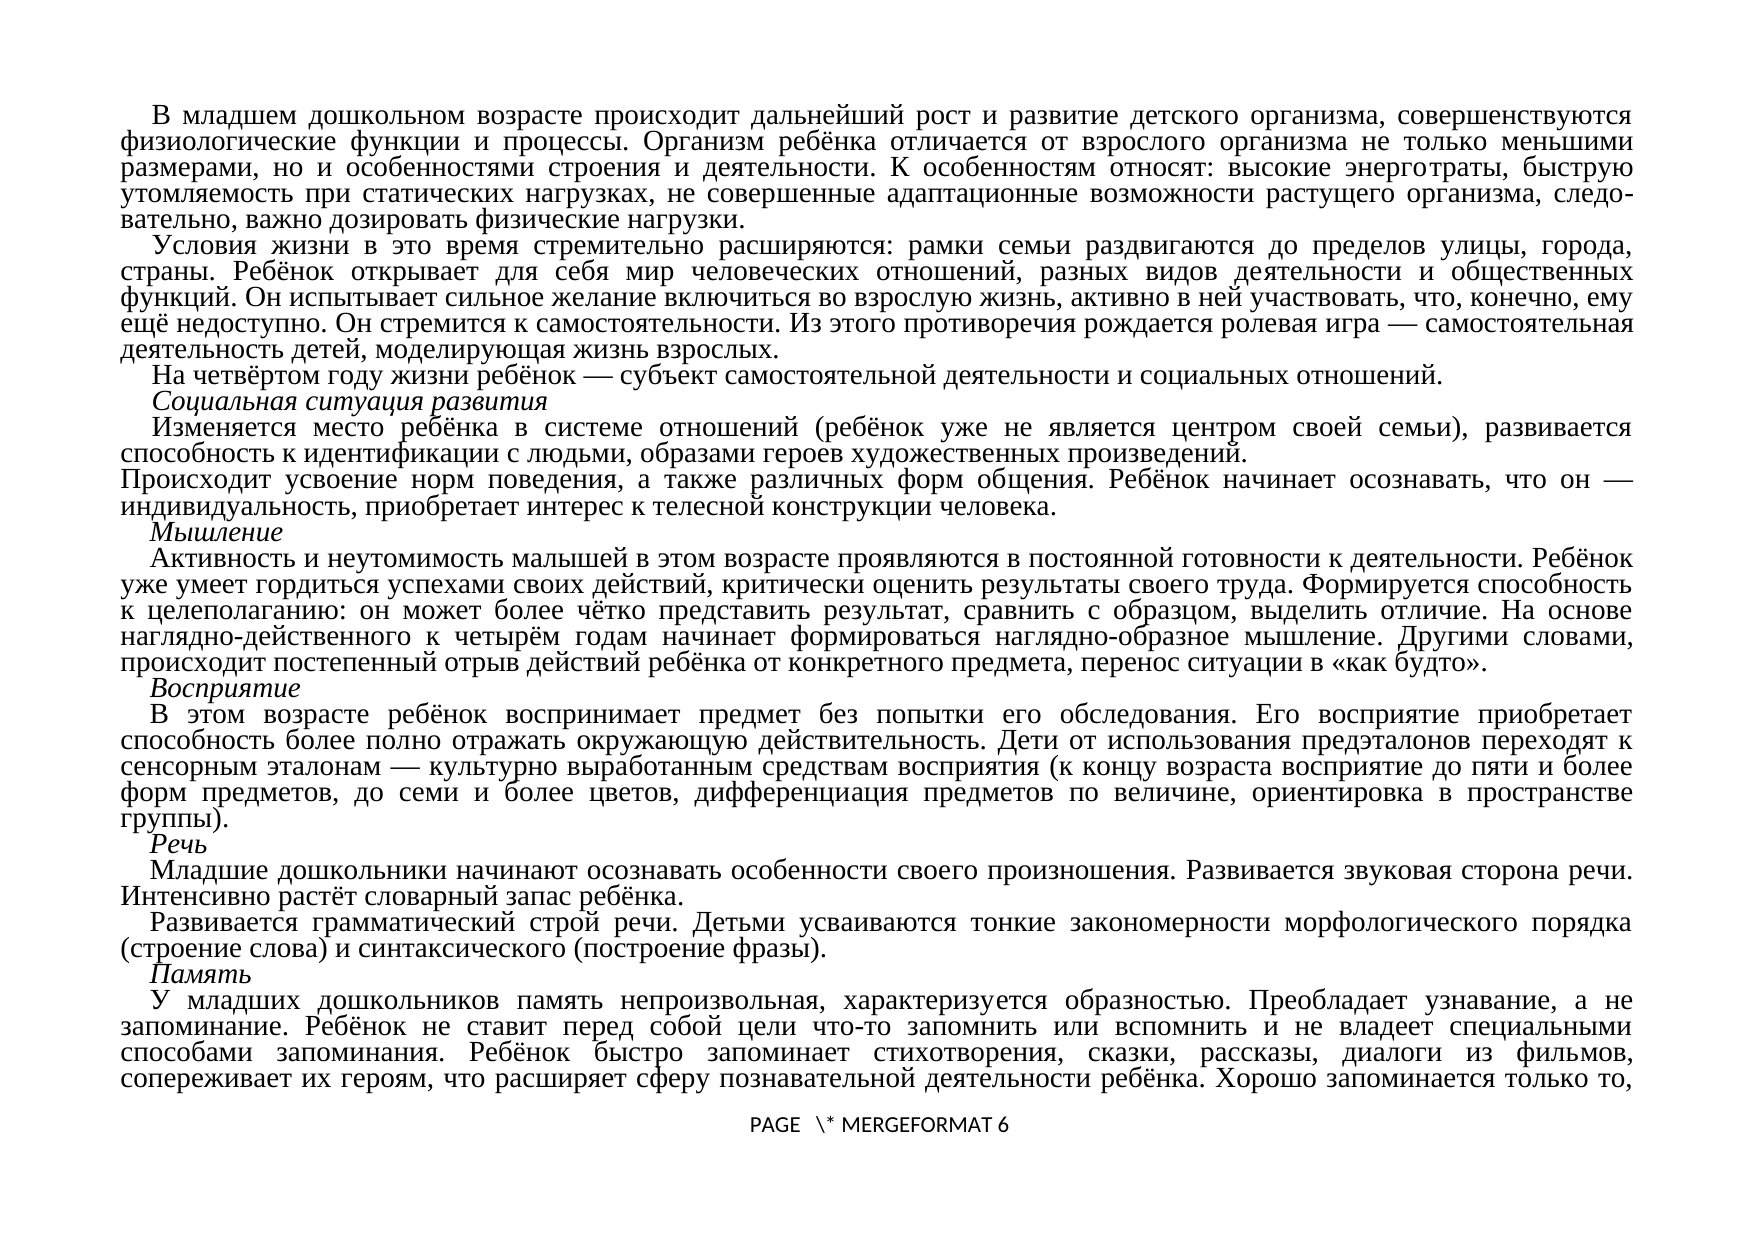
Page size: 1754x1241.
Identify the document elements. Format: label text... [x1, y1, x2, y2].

text Память [120, 963, 1636, 989]
text В младшем дошкольном возрасте происходит дальнейший рост и развитие детского организма, совершенствуются физиологические функции и процессы. Организм ребёнка отличается от взрослого организма не только меньшими размерами, но и особенностями строения и деятельности. К особенностям относят: высокие энерготраты, быструю утомляемость при статических нагрузках, не совершенные адаптационные возможности растущего организма, следовательно, важно дозировать физические нагрузки. [120, 103, 1634, 234]
text Изменяется место ребёнка в системе отношений (ребёнок уже не является центром своей семьи), развивается способность к идентификации с людьми, образами героев художественных произведений. [120, 416, 1634, 468]
text Происходит усвоение норм поведения, а также различных форм общения. Ребёнок начинает осознавать, что он — индивидуальность, приобретает интерес к телесной конструкции человека. [120, 468, 1634, 520]
text Развивается грамматический строй речи. Детьми усваиваются тонкие закономерности морфологического порядка (строение слова) и синтаксического (построение фразы). [120, 911, 1634, 963]
text Восприятие [120, 676, 1636, 702]
text Условия жизни в это время стремительно расширяются: рамки семьи раздвигаются до пределов улицы, города, страны. Ребёнок открывает для себя мир человеческих отношений, разных видов деятельности и общественных функций. Он испытывает сильное желание включиться во взрослую жизнь, активно в ней участвовать, что, конечно, ему ещё недоступно. Он стремится к самостоятельности. Из этого противоречия рождается ролевая игра — самостоятельная деятельность детей, моделирующая жизнь взрослых. [120, 234, 1634, 364]
text Младшие дошкольники начинают осознавать особенности своего произношения. Развивается звуковая сторона речи. Интенсивно растёт словарный запас ребёнка. [120, 859, 1634, 911]
text Речь [120, 833, 1636, 859]
text Мышление [120, 520, 1636, 546]
text Социальная ситуация развития [120, 390, 1636, 416]
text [120, 989, 1634, 1093]
text Активность и неутомимость малышей в этом возрасте проявляются в постоянной готовности к деятельности. Ребёнок уже умеет гордиться успехами своих действий, критически оценить результаты своего труда. Формируется способность к целеполаганию: он может более чётко представить результат, сравнить с образцом, выделить отличие. На основе наглядно-действенного к четырём годам начинает формироваться наглядно-образное мышление. Другими словами, происходит постепенный отрыв действий ребёнка от конкретного предмета, перенос ситуации в «как будто». [120, 546, 1634, 676]
text В этом возрасте ребёнок воспринимает предмет без попытки его обследования. Его восприятие приобретает способность более полно отражать окружающую действительность. Дети от использования предэталонов переходят к сенсорным эталонам — культурно выработанным средствам восприятия (к концу возраста восприятие до пяти и более форм предметов, до семи и более цветов, дифференциация предметов по величине, ориентировка в пространстве группы). [120, 702, 1634, 833]
text На четвёртом году жизни ребёнок — субъект самостоятельной деятельности и социальных отношений. [120, 364, 1634, 390]
